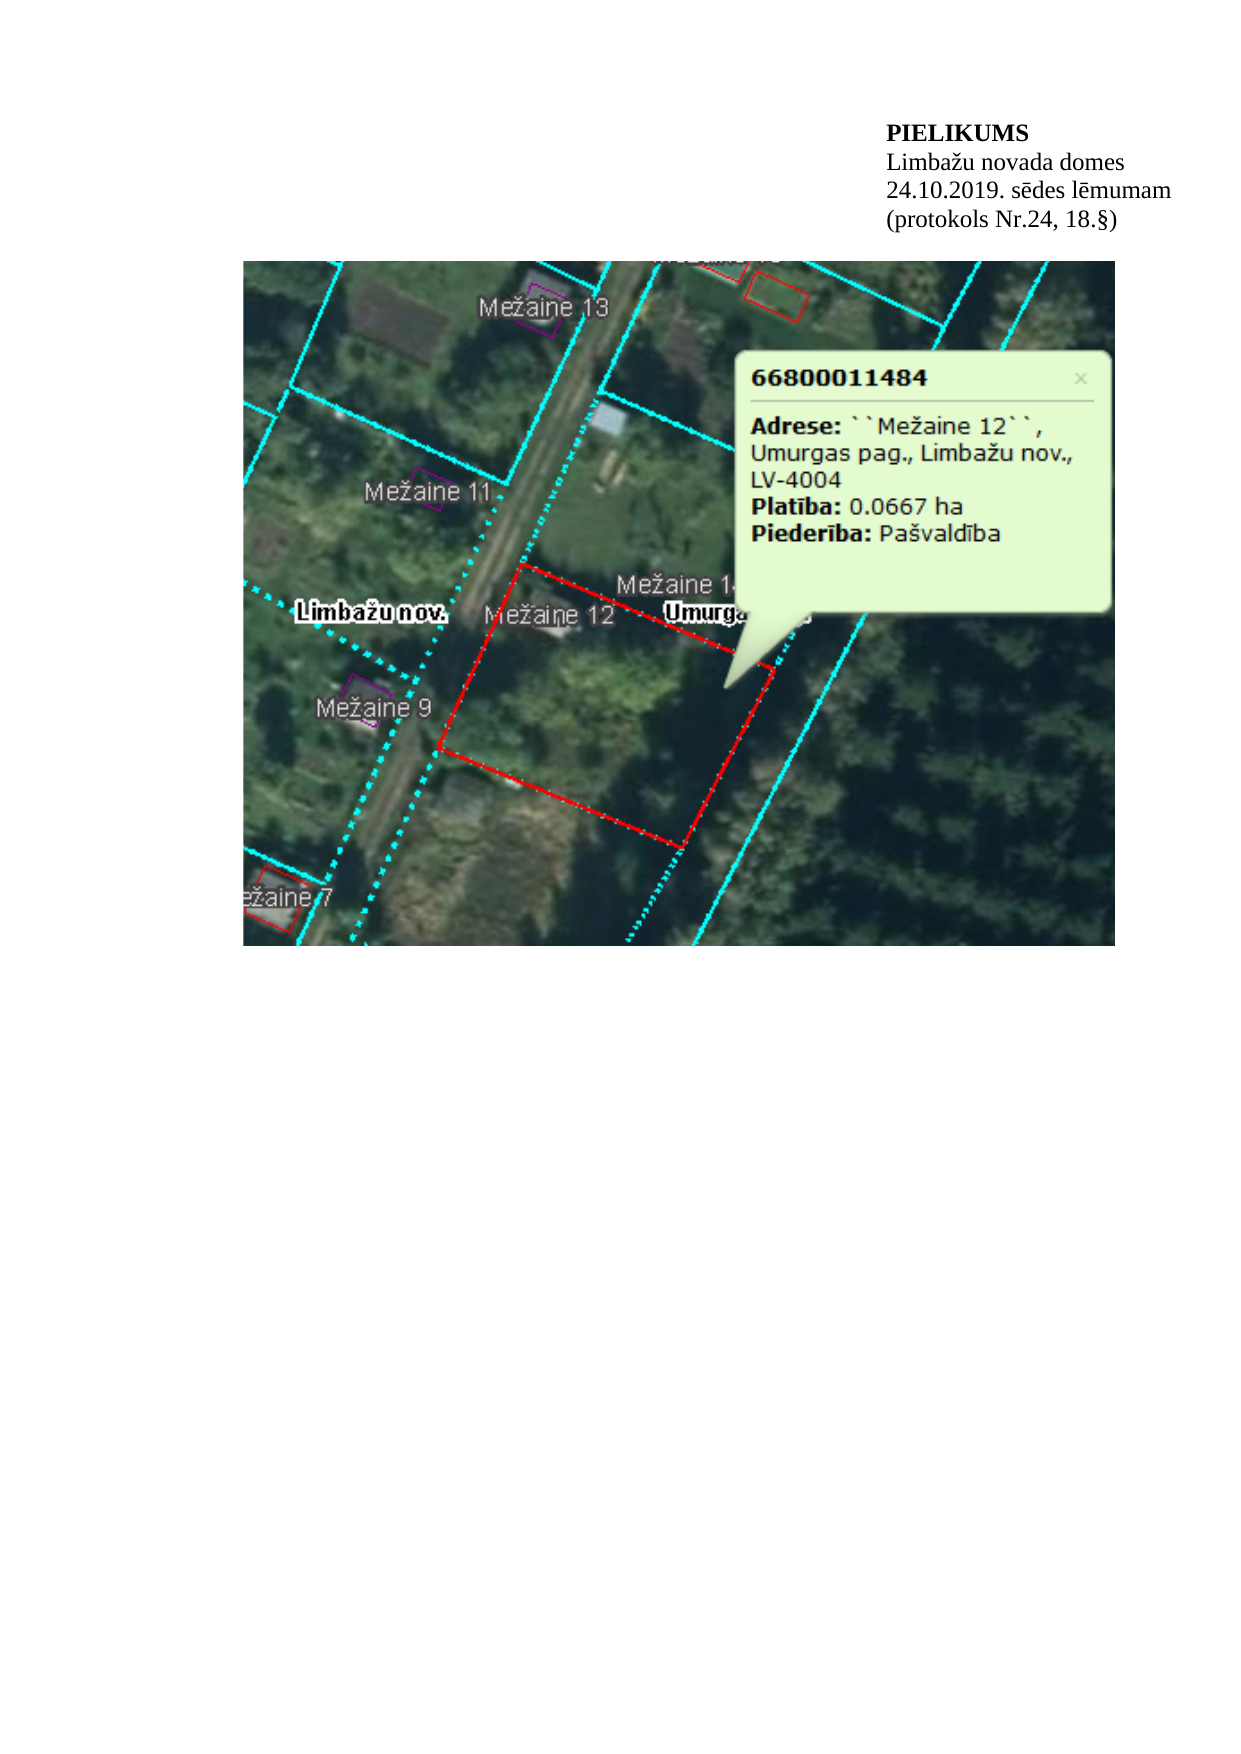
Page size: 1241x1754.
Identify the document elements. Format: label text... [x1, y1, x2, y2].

text Limbažu novada domes [886, 147, 1181, 176]
text (protokols Nr.24, 18.§) [886, 204, 1181, 233]
text 24.10.2019. sēdes lēmumam [886, 176, 1181, 204]
picture [243, 261, 1115, 946]
text PIELIKUMS [886, 118, 1181, 147]
